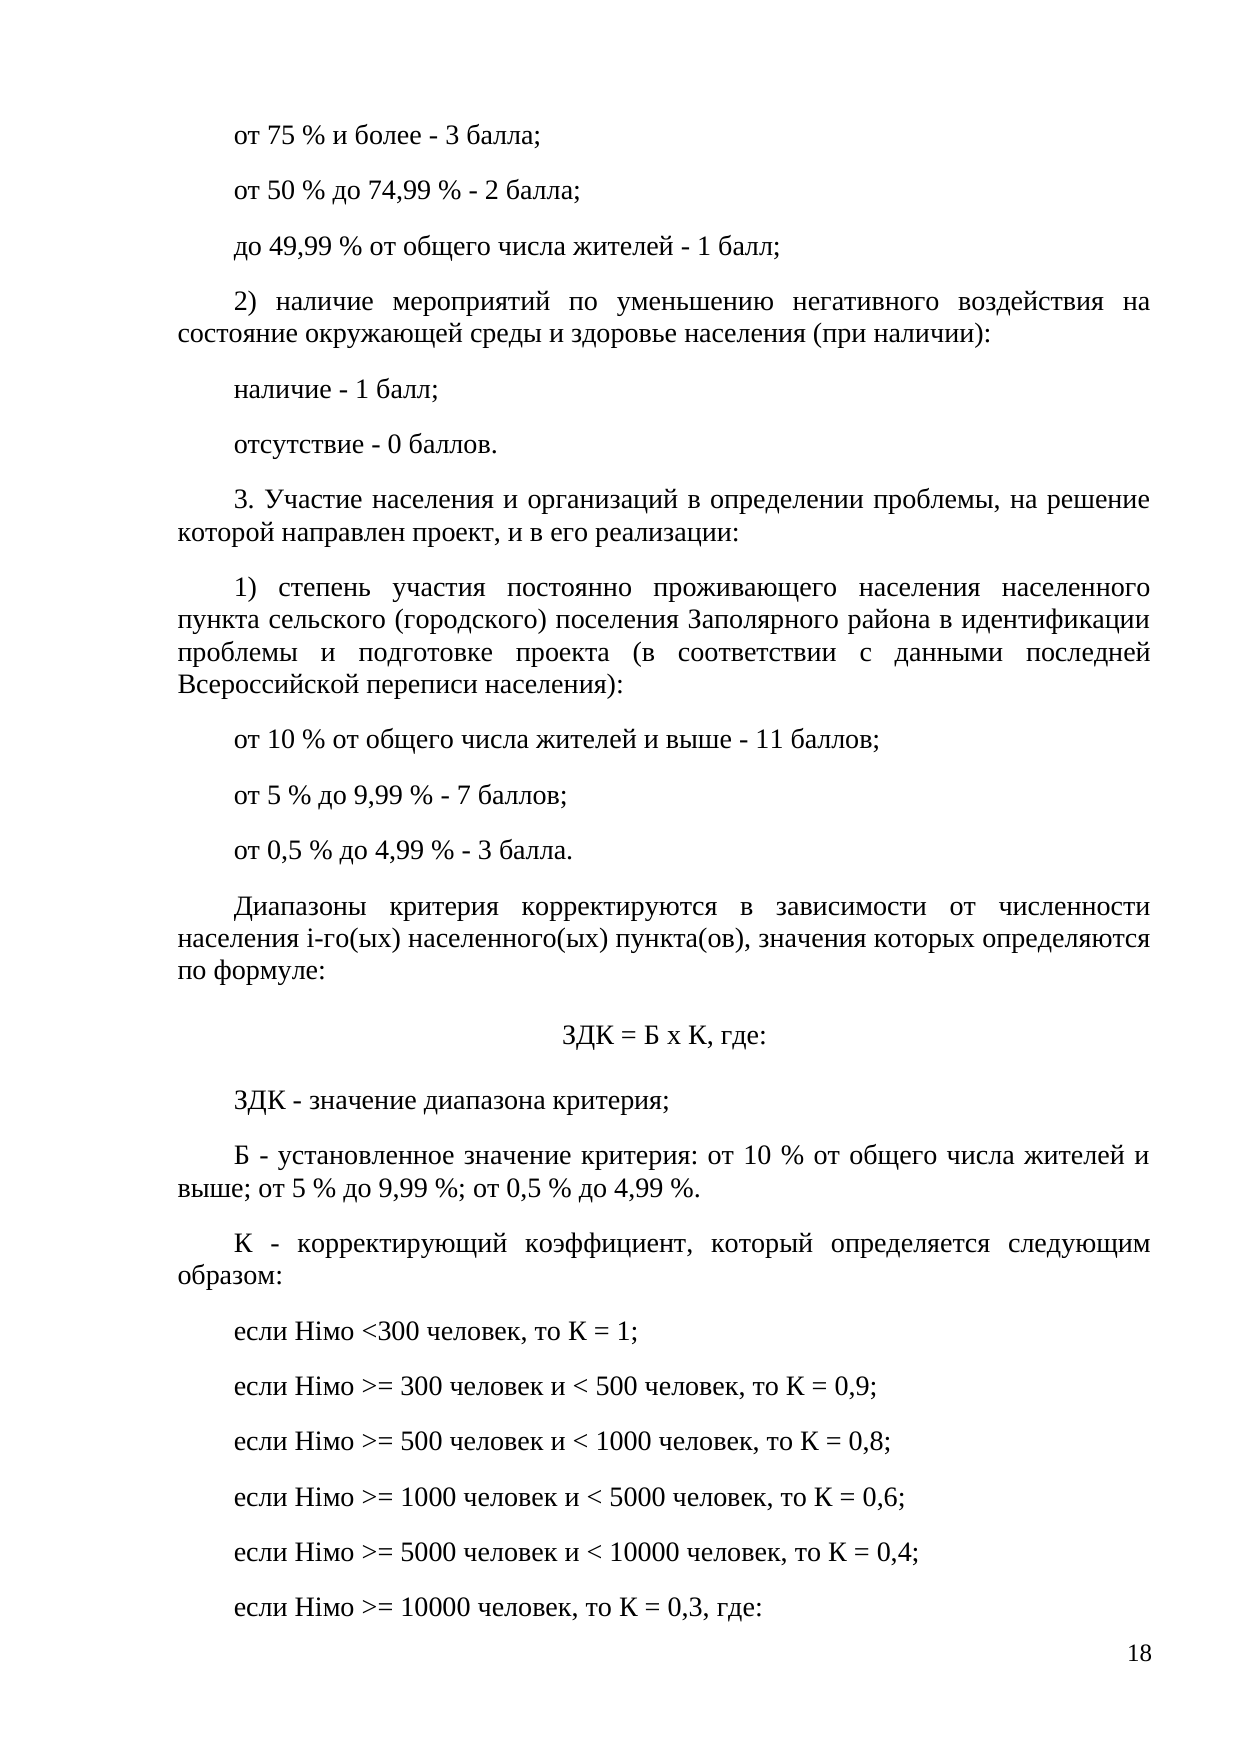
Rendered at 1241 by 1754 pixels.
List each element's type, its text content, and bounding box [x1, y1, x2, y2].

text если Hiмо >= 10000 человек, то К = 0,3, где: [177, 1590, 1152, 1623]
text от 0,5 % до 4,99 % - 3 балла. [177, 833, 1152, 866]
text отсутствие - 0 баллов. [177, 427, 1152, 459]
text если Hiмо >= 300 человек и < 500 человек, то К = 0,9; [177, 1369, 1152, 1401]
text если Hiмо >= 500 человек и < 1000 человек, то К = 0,8; [177, 1424, 1152, 1457]
text от 75 % и более - 3 балла; [177, 118, 1152, 151]
text от 50 % до 74,99 % - 2 балла; [177, 173, 1152, 206]
text ЗДК - значение диапазона критерия; [177, 1083, 1152, 1115]
text если Hiмо >= 1000 человек и < 5000 человек, то К = 0,6; [177, 1479, 1152, 1512]
text 1) степень участия постоянно проживающего населения населенного пункта сельского (городского) поселения Заполярного района в идентификации проблемы и подготовке проекта (в соответствии с данными последней Всероссийской переписи населения): [177, 570, 1152, 700]
text ЗДК = Б x К, где: [177, 1018, 1152, 1051]
text 3. Участие населения и организаций в определении проблемы, на решение которой направлен проект, и в его реализации: [177, 482, 1152, 547]
text 2) наличие мероприятий по уменьшению негативного воздействия на состояние окружающей среды и здоровье населения (при наличии): [177, 284, 1152, 349]
text если Hiмо <300 человек, то К = 1; [177, 1314, 1152, 1346]
text К - корректирующий коэффициент, который определяется следующим образом: [177, 1226, 1152, 1291]
text Диапазоны критерия корректируются в зависимости от численности населения i-го(ых) населенного(ых) пункта(ов), значения которых определяются по формуле: [177, 888, 1152, 986]
text от 5 % до 9,99 % - 7 баллов; [177, 778, 1152, 810]
text наличие - 1 балл; [177, 372, 1152, 404]
text до 49,99 % от общего числа жителей - 1 балл; [177, 229, 1152, 261]
text от 10 % от общего числа жителей и выше - 11 баллов; [177, 723, 1152, 755]
text Б - установленное значение критерия: от 10 % от общего числа жителей и выше; от 5 % до 9,99 %; от 0,5 % до 4,99 %. [177, 1138, 1152, 1203]
text если Hiмо >= 5000 человек и < 10000 человек, то К = 0,4; [177, 1535, 1152, 1567]
